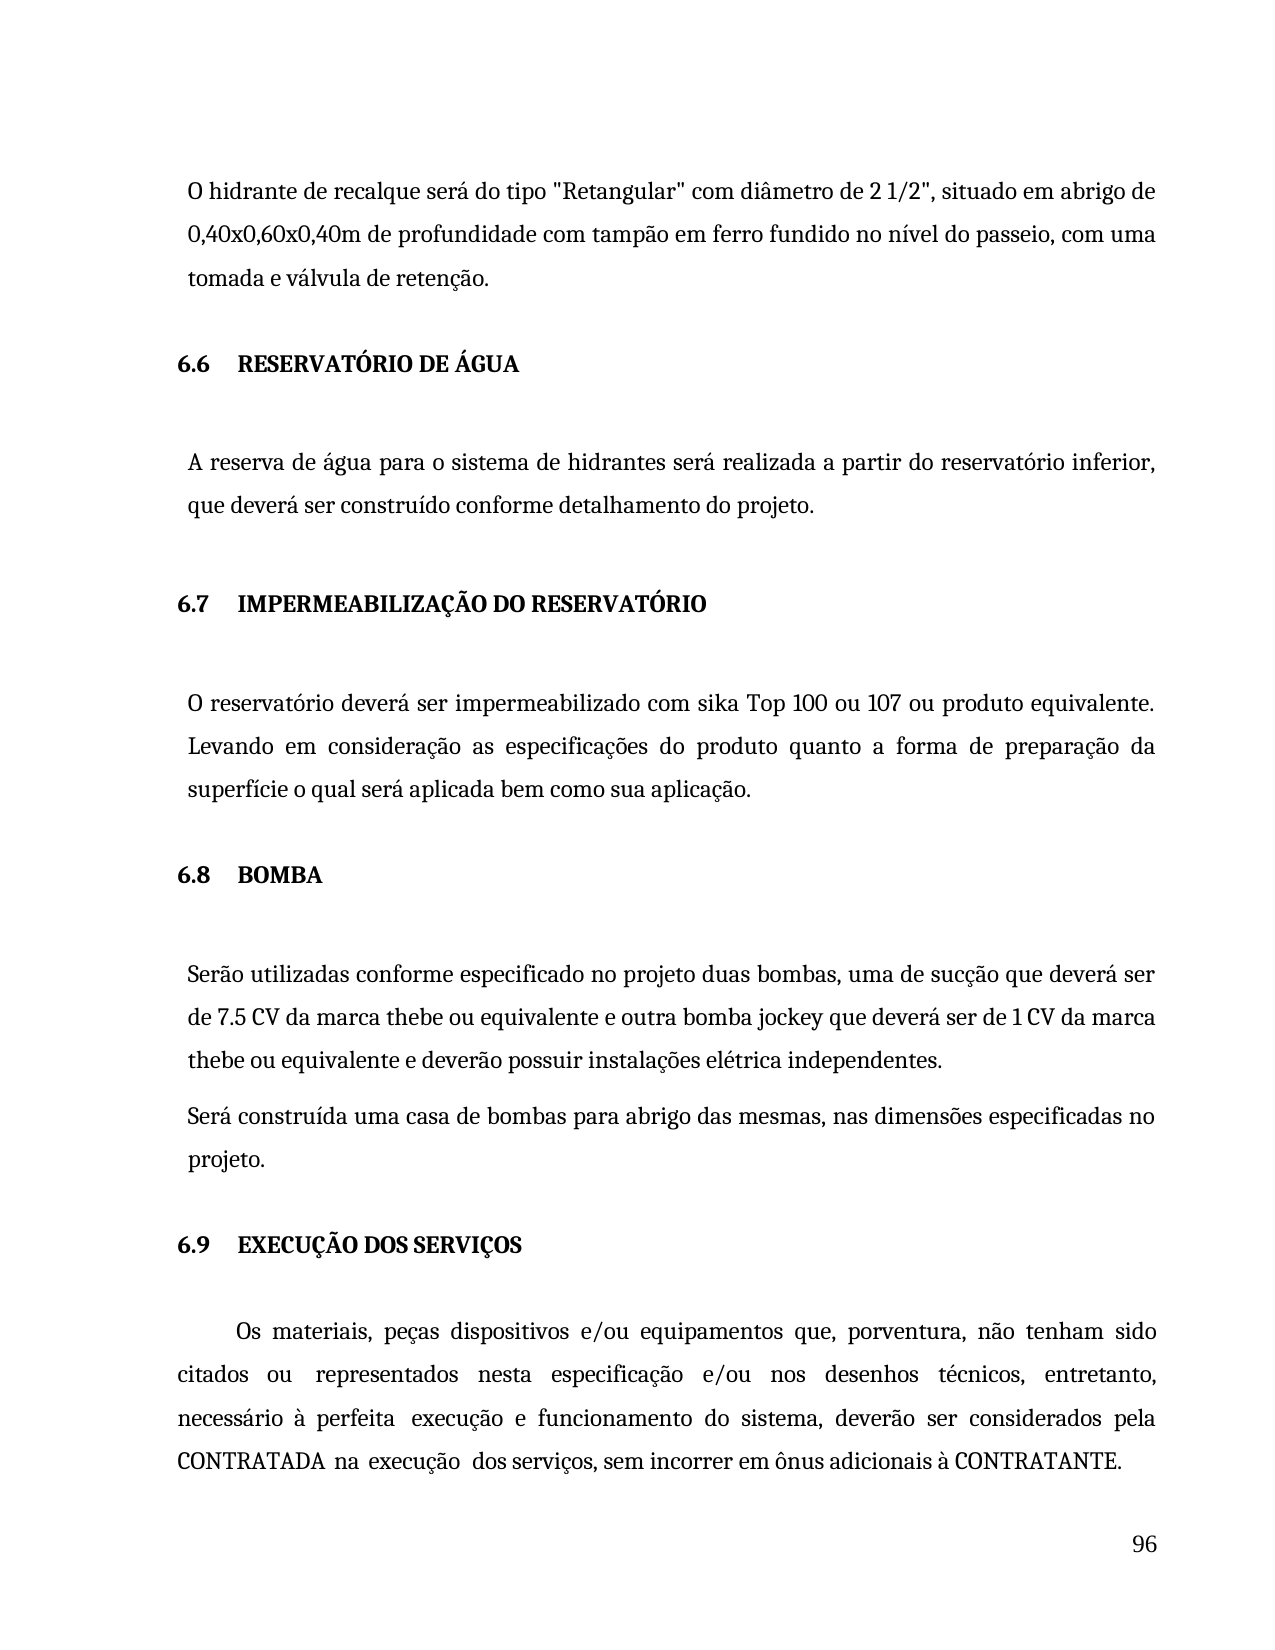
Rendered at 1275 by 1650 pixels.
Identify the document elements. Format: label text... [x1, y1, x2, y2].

subtitle EXECUÇÃO DOS SERVIÇOS [177, 1231, 1157, 1260]
text Será construída uma casa de bombas para abrigo das mesmas, nas dimensões especificadas no projeto. [188, 1102, 1157, 1173]
text O hidrante de recalque será do tipo "Retangular" com diâmetro de 2 1/2", situado em abrigo de 0,40x0,60x0,40m de profundidade com tampão em ferro fundido no nível do passeio, com uma tomada e válvula de retenção. [188, 177, 1157, 292]
subtitle IMPERMEABILIZAÇÃO DO RESERVATÓRIO [177, 590, 1157, 619]
text O reservatório deverá ser impermeabilizado com sika Top 100 ou 107 ou produto equivalente. Levando em consideração as especificações do produto quanto a forma de preparação da superfície o qual será aplicada bem como sua aplicação. [188, 689, 1157, 804]
subtitle BOMBA [177, 861, 1157, 890]
text Serão utilizadas conforme especificado no projeto duas bombas, uma de sucção que deverá ser de 7.5 CV da marca thebe ou equivalente e outra bomba jockey que deverá ser de 1 CV da marca thebe ou equivalente e deverão possuir instalações elétrica independentes. [188, 960, 1157, 1075]
subtitle RESERVATÓRIO DE ÁGUA [177, 350, 1157, 378]
text A reserva de água para o sistema de hidrantes será realizada a partir do reservatório inferior, que deverá ser construído conforme detalhamento do projeto. [188, 448, 1157, 520]
text Os materiais, peças dispositivos e/ou equipamentos que, porventura, não tenham sido citados ou representados nesta especificação e/ou nos desenhos técnicos, entretanto, necessário à perfeita execução e funcionamento do sistema, deverão ser considerados pela CONTRATADA na execução dos serviços, sem incorrer em ônus adicionais à CONTRATANTE. [177, 1317, 1157, 1475]
